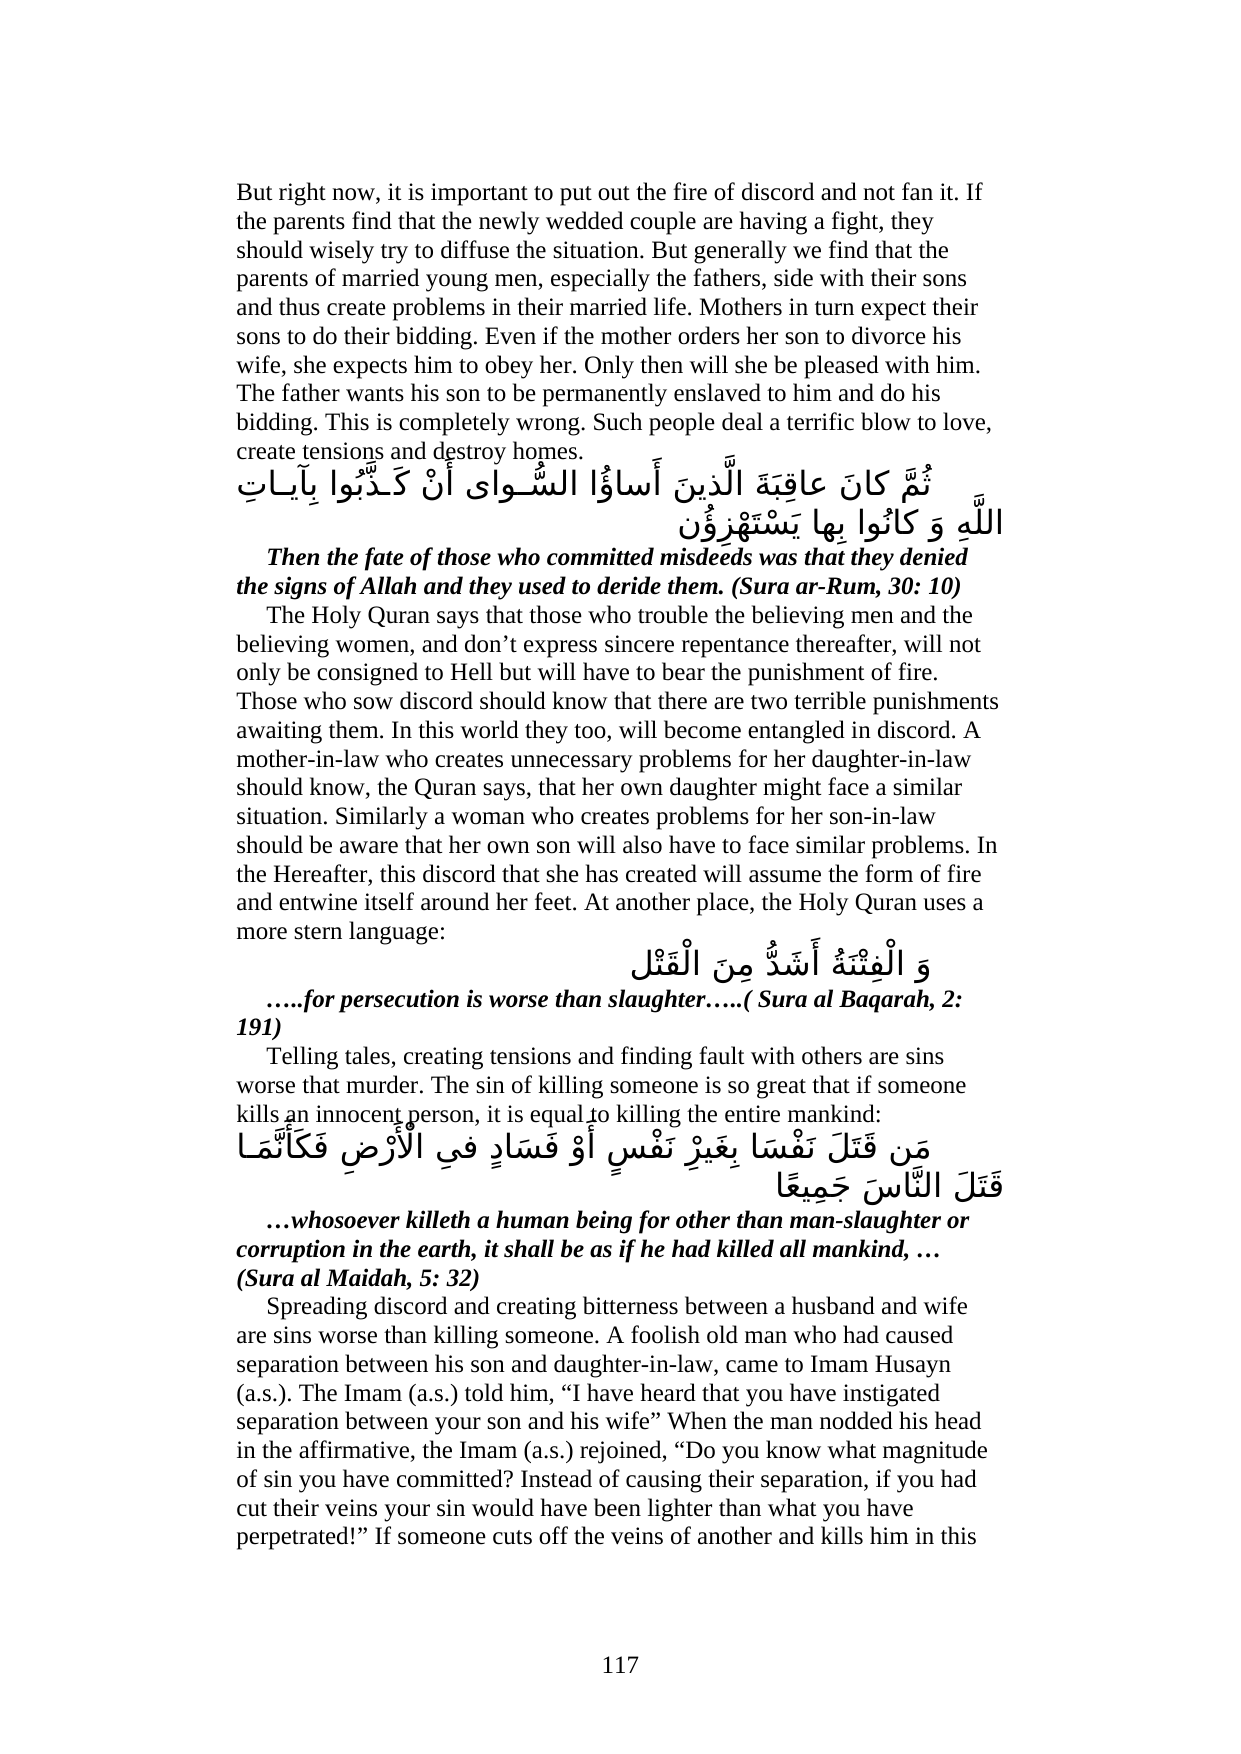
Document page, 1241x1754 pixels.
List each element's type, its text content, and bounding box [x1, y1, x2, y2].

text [236, 177, 1004, 465]
text مَن قَتَلَ نَفْسَا بِغَيرِْ نَفْسٍ أَوْ فَسَادٍ فىِ الْأَرْضِ فَكَأَنَّمَا قَتَلَ النَّاسَ جَمِيعًا [236, 1127, 1004, 1205]
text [236, 1291, 1004, 1550]
text …whosoever killeth a human being for other than man-slaughter or corruption in the earth, it shall be as if he had killed all mankind, … (Sura al Maidah, 5: 32) [236, 1205, 1004, 1291]
text …..for persecution is worse than slaughter…..( Sura al Baqarah, 2: 191) [236, 984, 1004, 1041]
text The Holy Quran says that those who trouble the believing men and the believing women, and don’t express sincere repentance thereafter, will not only be consigned to Hell but will have to bear the punishment of fire. Those who sow discord should know that there are two terrible punishments awaiting them. In this world they too, will become entangled in discord. A mother-in-law who creates unnecessary problems for her daughter-in-law should know, the Quran says, that her own daughter might face a similar situation. Similarly a woman who creates problems for her son-in-law should be aware that her own son will also have to face similar problems. In the Hereafter, this discord that she has created will assume the form of fire and entwine itself around her feet. At another place, the Holy Quran uses a more stern language: [236, 600, 1004, 945]
text Then the fate of those who committed misdeeds was that they denied the signs of Allah and they used to deride them. (Sura ar-Rum, 30: 10) [236, 542, 1004, 600]
text وَ الْفِتْنَةُ أَشَدُّ مِنَ الْقَتْل [236, 945, 1004, 984]
text Telling tales, creating tensions and finding fault with others are sins worse that murder. The sin of killing someone is so great that if someone kills an innocent person, it is equal to killing the entire mankind: [236, 1041, 1004, 1127]
text ثُمَّ كانَ عاقِبَةَ الَّذينَ أَساؤُا السُّواى‏ أَنْ كَذَّبُوا بِآياتِ اللَّهِ وَ كانُوا بِها يَسْتَهْزِؤُن [236, 465, 1004, 542]
